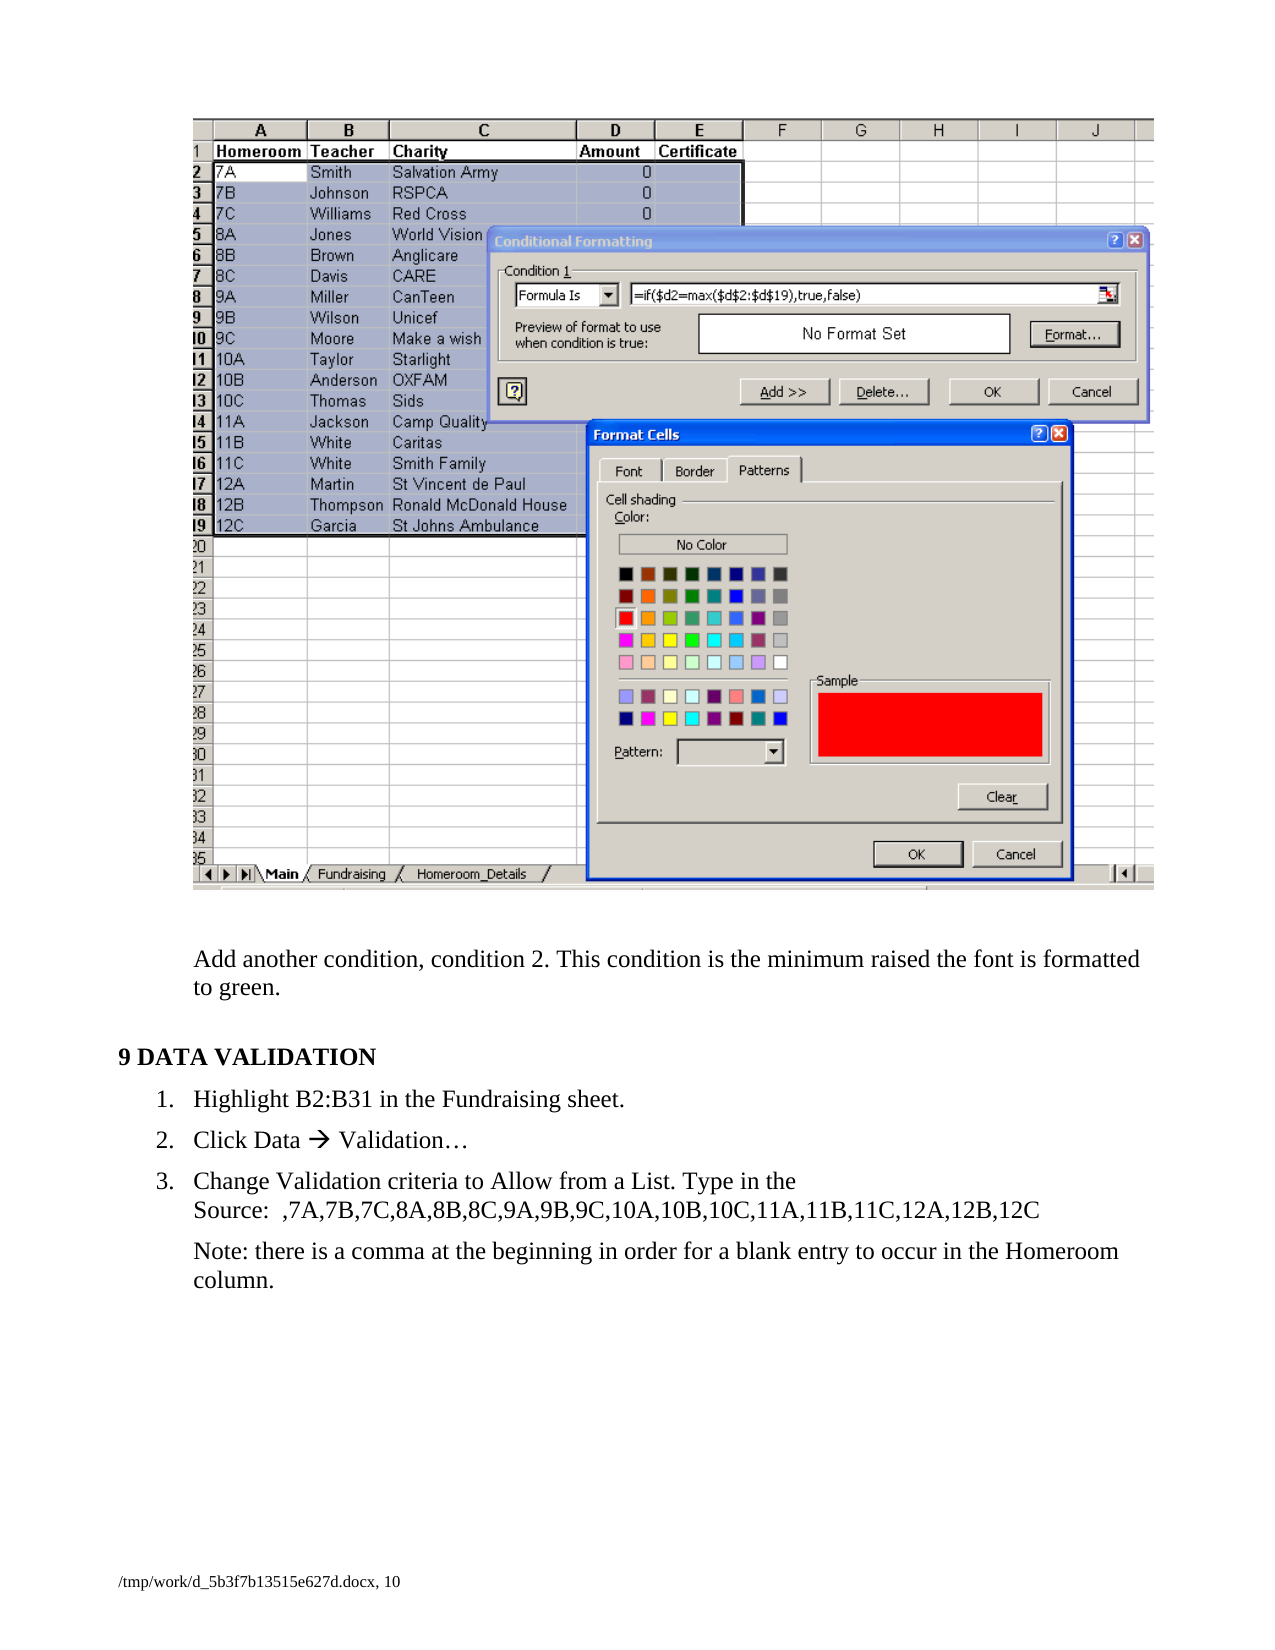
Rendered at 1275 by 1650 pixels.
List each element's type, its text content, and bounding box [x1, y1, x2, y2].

text Note: there is a comma at the beginning in order for a blank entry to occur in the Homeroom column. [193, 1236, 1157, 1294]
list Highlight B2:B31 in the Fundraising sheet. [156, 1084, 1157, 1112]
list Change Validation criteria to Allow from a List. Type in the Source: ,7A,7B,7C,8A,8B,8C,9A,9B,9C,10A,10B,10C,11A,11B,11C,12A,12B,12C [156, 1166, 1157, 1224]
text Add another condition, condition 2. This condition is the minimum raised the font is formatted to green. [193, 944, 1157, 1001]
picture [193, 118, 1154, 890]
list Click Data Validation… [156, 1125, 1157, 1154]
text 9 DATA VALIDATION [118, 1042, 1157, 1071]
